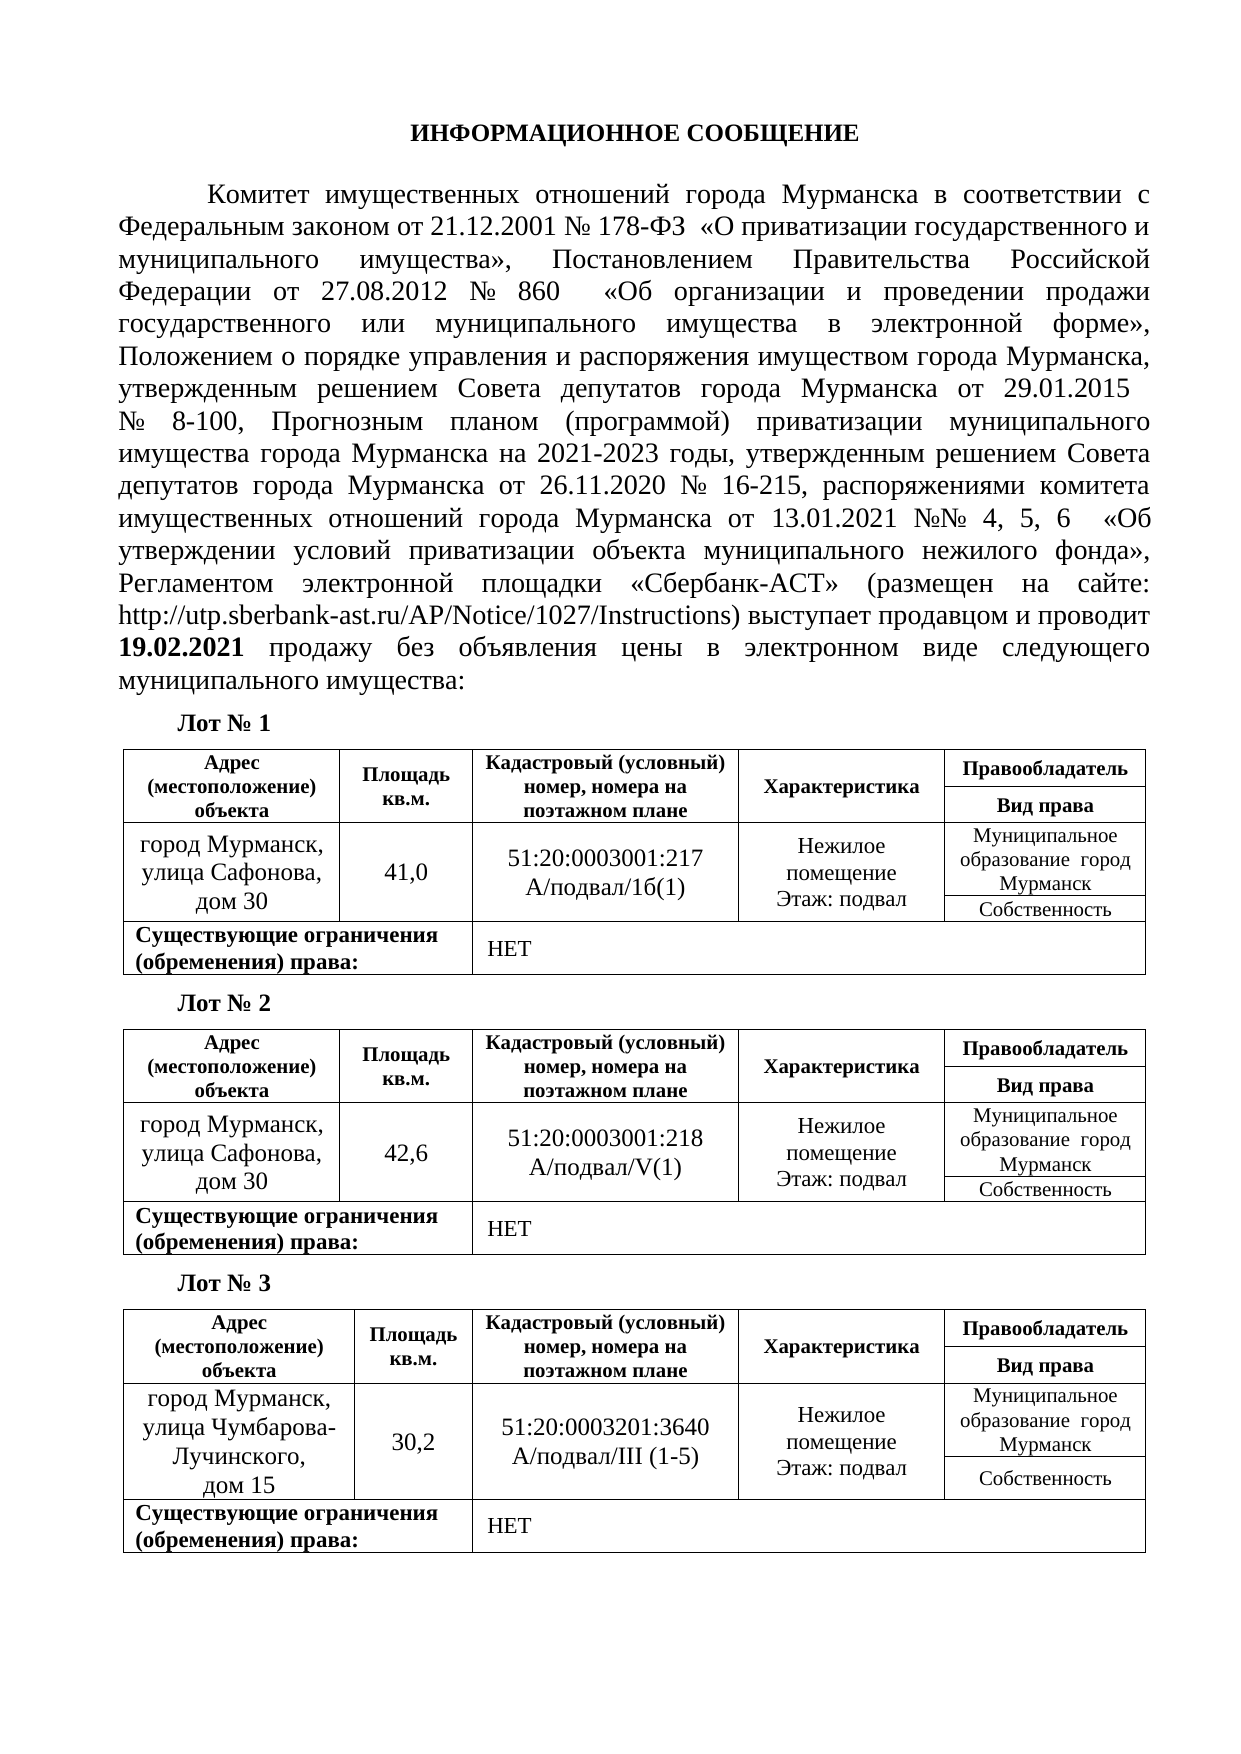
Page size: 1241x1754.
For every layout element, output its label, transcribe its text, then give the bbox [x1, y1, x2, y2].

table_cell 30,2 [355, 1384, 472, 1498]
text Лот № 2 [118, 988, 1152, 1017]
text ИНФОРМАЦИОННОЕ СООБЩЕНИЕ [118, 118, 1152, 147]
table_cell 42,6 [340, 1103, 472, 1201]
table_header Правообладатель [945, 1030, 1145, 1066]
table_cell Существующие ограничения (обременения) права: [124, 922, 472, 974]
table_header Правообладатель [945, 1310, 1145, 1346]
table_header Площадь кв.м. [355, 1310, 472, 1382]
table_cell Вид права [945, 1347, 1145, 1382]
table_cell город Мурманск, улица Чумбарова-Лучинского, дом 15 [124, 1384, 354, 1498]
table_header Адрес (местоположение) объекта [124, 1310, 354, 1382]
table_header Кадастровый (условный) номер, номера на поэтажном плане [473, 1030, 738, 1102]
table_cell Вид права [945, 787, 1145, 822]
table_header Правообладатель [945, 750, 1145, 786]
table_header Характеристика [739, 1030, 944, 1102]
table_cell НЕТ [473, 1202, 1145, 1254]
table_header Характеристика [739, 750, 944, 822]
table_cell 51:20:0003001:218 А/подвал/V(1) [473, 1103, 738, 1201]
table_header Кадастровый (условный) номер, номера на поэтажном плане [473, 750, 738, 822]
table_cell Нежилое помещение Этаж: подвал [739, 1384, 944, 1498]
table_header Характеристика [739, 1310, 944, 1382]
table_cell 51:20:0003201:3640 А/подвал/III (1-5) [473, 1384, 738, 1498]
table_header Площадь кв.м. [340, 750, 472, 822]
table_cell НЕТ [473, 922, 1145, 974]
table_header Адрес (местоположение) объекта [124, 750, 339, 822]
text Лот № 3 [118, 1268, 1152, 1297]
table_cell 41,0 [340, 823, 472, 921]
text Комитет имущественных отношений города Мурманска в соответствии с Федеральным законом от 21.12.2001 № 178-ФЗ «О приватизации государственного и муниципального имущества», Постановлением Правительства Российской Федерации от 27.08.2012 № 860 «Об организации и проведении продажи государственного или муниципального имущества в электронной форме», Положением о порядке управления и распоряжения имуществом города Мурманска, утвержденным решением Совета депутатов города Мурманска от 29.01.2015 № 8-100, Прогнозным планом (программой) приватизации муниципального имущества города Мурманска на 2021-2023 годы, утвержденным решением Совета депутатов города Мурманска от 26.11.2020 № 16-215, распоряжениями комитета имущественных отношений города Мурманска от 13.01.2021 №№ 4, 5, 6 «Об утверждении условий приватизации объекта муниципального нежилого фонда», Регламентом электронной площадки «Сбербанк-АСТ» (размещен на сайте: http://utp.sberbank-ast.ru/AP/Notice/1027/Instructions) выступает продавцом и проводит 19.02.2021 продажу без объявления цены в электронном виде следующего муниципального имущества: [118, 177, 1152, 695]
table_cell город Мурманск, улица Сафонова, дом 30 [124, 1103, 339, 1201]
table_cell город Мурманск, улица Сафонова, дом 30 [124, 823, 339, 921]
table_cell Муниципальное образование город Мурманск [945, 823, 1145, 895]
table_cell Вид права [945, 1067, 1145, 1102]
table_cell Нежилое помещение Этаж: подвал [739, 1103, 944, 1201]
table_cell Существующие ограничения (обременения) права: [124, 1202, 472, 1254]
table_header Адрес (местоположение) объекта [124, 1030, 339, 1102]
table_cell Нежилое помещение Этаж: подвал [739, 823, 944, 921]
table_header Кадастровый (условный) номер, номера на поэтажном плане [473, 1310, 738, 1382]
table_cell Муниципальное образование город Мурманск [945, 1103, 1145, 1176]
table_cell Собственность [945, 1177, 1145, 1201]
table_cell Существующие ограничения (обременения) права: [124, 1500, 472, 1552]
table_header Площадь кв.м. [340, 1030, 472, 1102]
table_cell Собственность [945, 1457, 1145, 1498]
table_cell Муниципальное образование город Мурманск [945, 1384, 1145, 1456]
table_cell 51:20:0003001:217 А/подвал/1б(1) [473, 823, 738, 921]
table_cell Собственность [945, 896, 1145, 921]
text Лот № 1 [118, 708, 1152, 736]
table_cell НЕТ [473, 1500, 1145, 1552]
